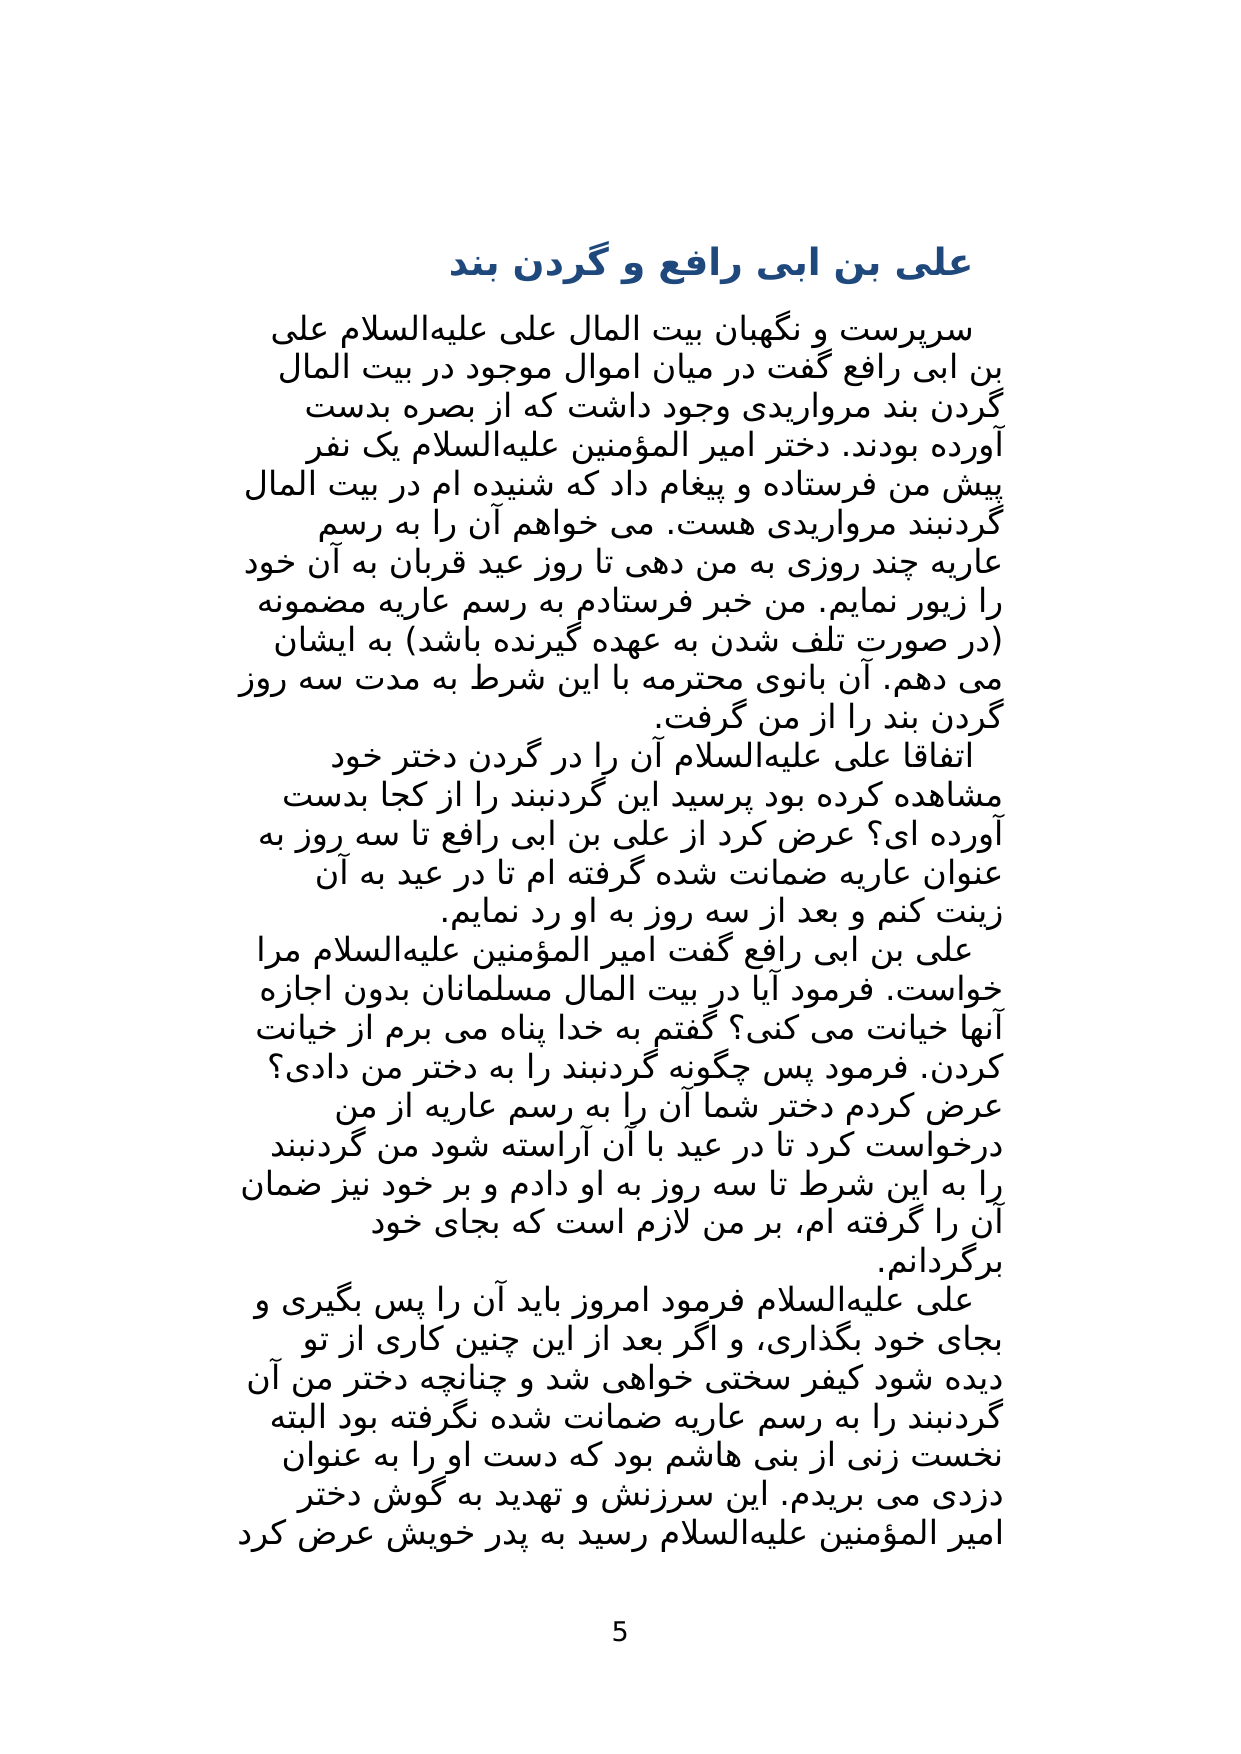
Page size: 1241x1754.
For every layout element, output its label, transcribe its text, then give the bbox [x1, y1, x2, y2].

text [236, 1281, 1004, 1552]
text علی بن ابی رافع گفت امیر المؤمنین عليه‌السلام مرا خواست. فرمود آیا در بیت المال مسلمانان بدون اجازه آنها خیانت می کنی؟ گفتم به خدا پناه می برم از خیانت کردن. فرمود پس چگونه گردنبند را به دختر من دادی؟ عرض کردم دختر شما آن را به رسم عاریه از من درخواست کرد تا در عید با آن آراسته شود من گردنبند را به این شرط تا سه روز به او دادم و بر خود نیز ضمان آن را گرفته ام، بر من لازم است که بجای خود برگردانم. [236, 931, 1004, 1281]
subtitle علی بن ابی رافع و گردن بند [236, 241, 1004, 284]
text سرپرست و نگهبان بیت المال علی عليه‌السلام علی بن ابی رافع گفت در میان اموال موجود در بیت المال گردن بند مرواریدی وجود داشت که از بصره بدست آورده بودند. دختر امیر المؤمنین عليه‌السلام یک نفر پیش من فرستاده و پیغام داد که شنیده ام در بیت المال گردنبند مرواریدی هست. می خواهم آن را به رسم عاریه چند روزی به من دهی تا روز عید قربان به آن خود را زیور نمایم. من خبر فرستادم به رسم عاریه مضمونه (در صورت تلف شدن به عهده گیرنده باشد) به ایشان می دهم. آن بانوی محترمه با این شرط به مدت سه روز گردن بند را از من گرفت. [236, 309, 1004, 737]
text اتفاقا علی عليه‌السلام آن را در گردن دختر خود مشاهده کرده بود پرسید این گردنبند را از کجا بدست آورده ای؟ عرض کرد از علی بن ابی رافع تا سه روز به عنوان عاریه ضمانت شده گرفته ام تا در عید به آن زینت کنم و بعد از سه روز به او رد نمایم. [236, 737, 1004, 931]
